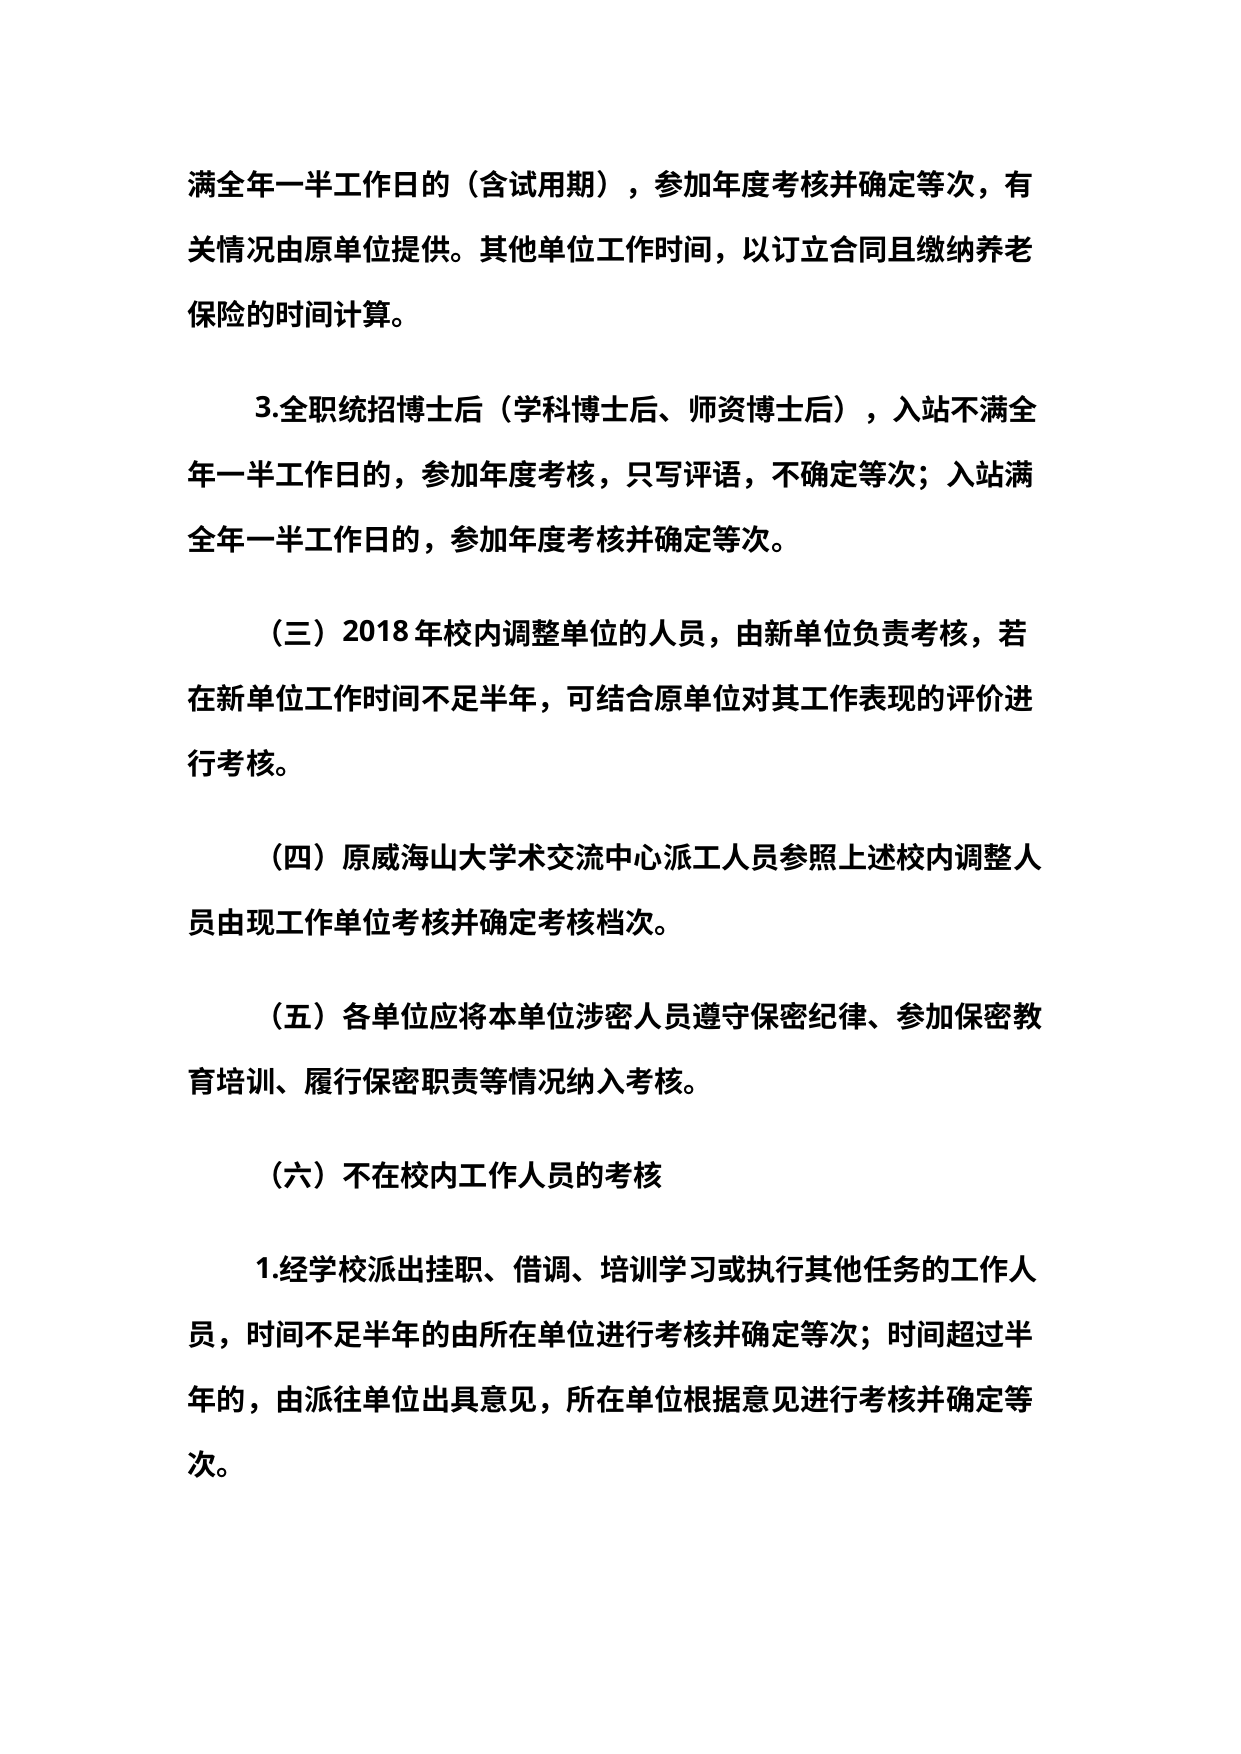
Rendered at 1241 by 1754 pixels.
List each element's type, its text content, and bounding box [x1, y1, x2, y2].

text 3.全职统招博士后（学科博士后、师资博士后），入站不满全年一半工作日的，参加年度考核，只写评语，不确定等次；入站满全年一半工作日的，参加年度考核并确定等次。 [187, 386, 1053, 581]
text （四）原威海山大学术交流中心派工人员参照上述校内调整人员由现工作单位考核并确定考核档次。 [187, 834, 1053, 964]
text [187, 162, 1053, 357]
text 1.经学校派出挂职、借调、培训学习或执行其他任务的工作人员，时间不足半年的由所在单位进行考核并确定等次；时间超过半年的，由派往单位出具意见，所在单位根据意见进行考核并确定等次。 [187, 1247, 1053, 1507]
text （五）各单位应将本单位涉密人员遵守保密纪律、参加保密教育培训、履行保密职责等情况纳入考核。 [187, 994, 1053, 1124]
text （三）2018年校内调整单位的人员，由新单位负责考核，若在新单位工作时间不足半年，可结合原单位对其工作表现的评价进行考核。 [187, 610, 1053, 805]
text （六）不在校内工作人员的考核 [187, 1153, 1053, 1218]
